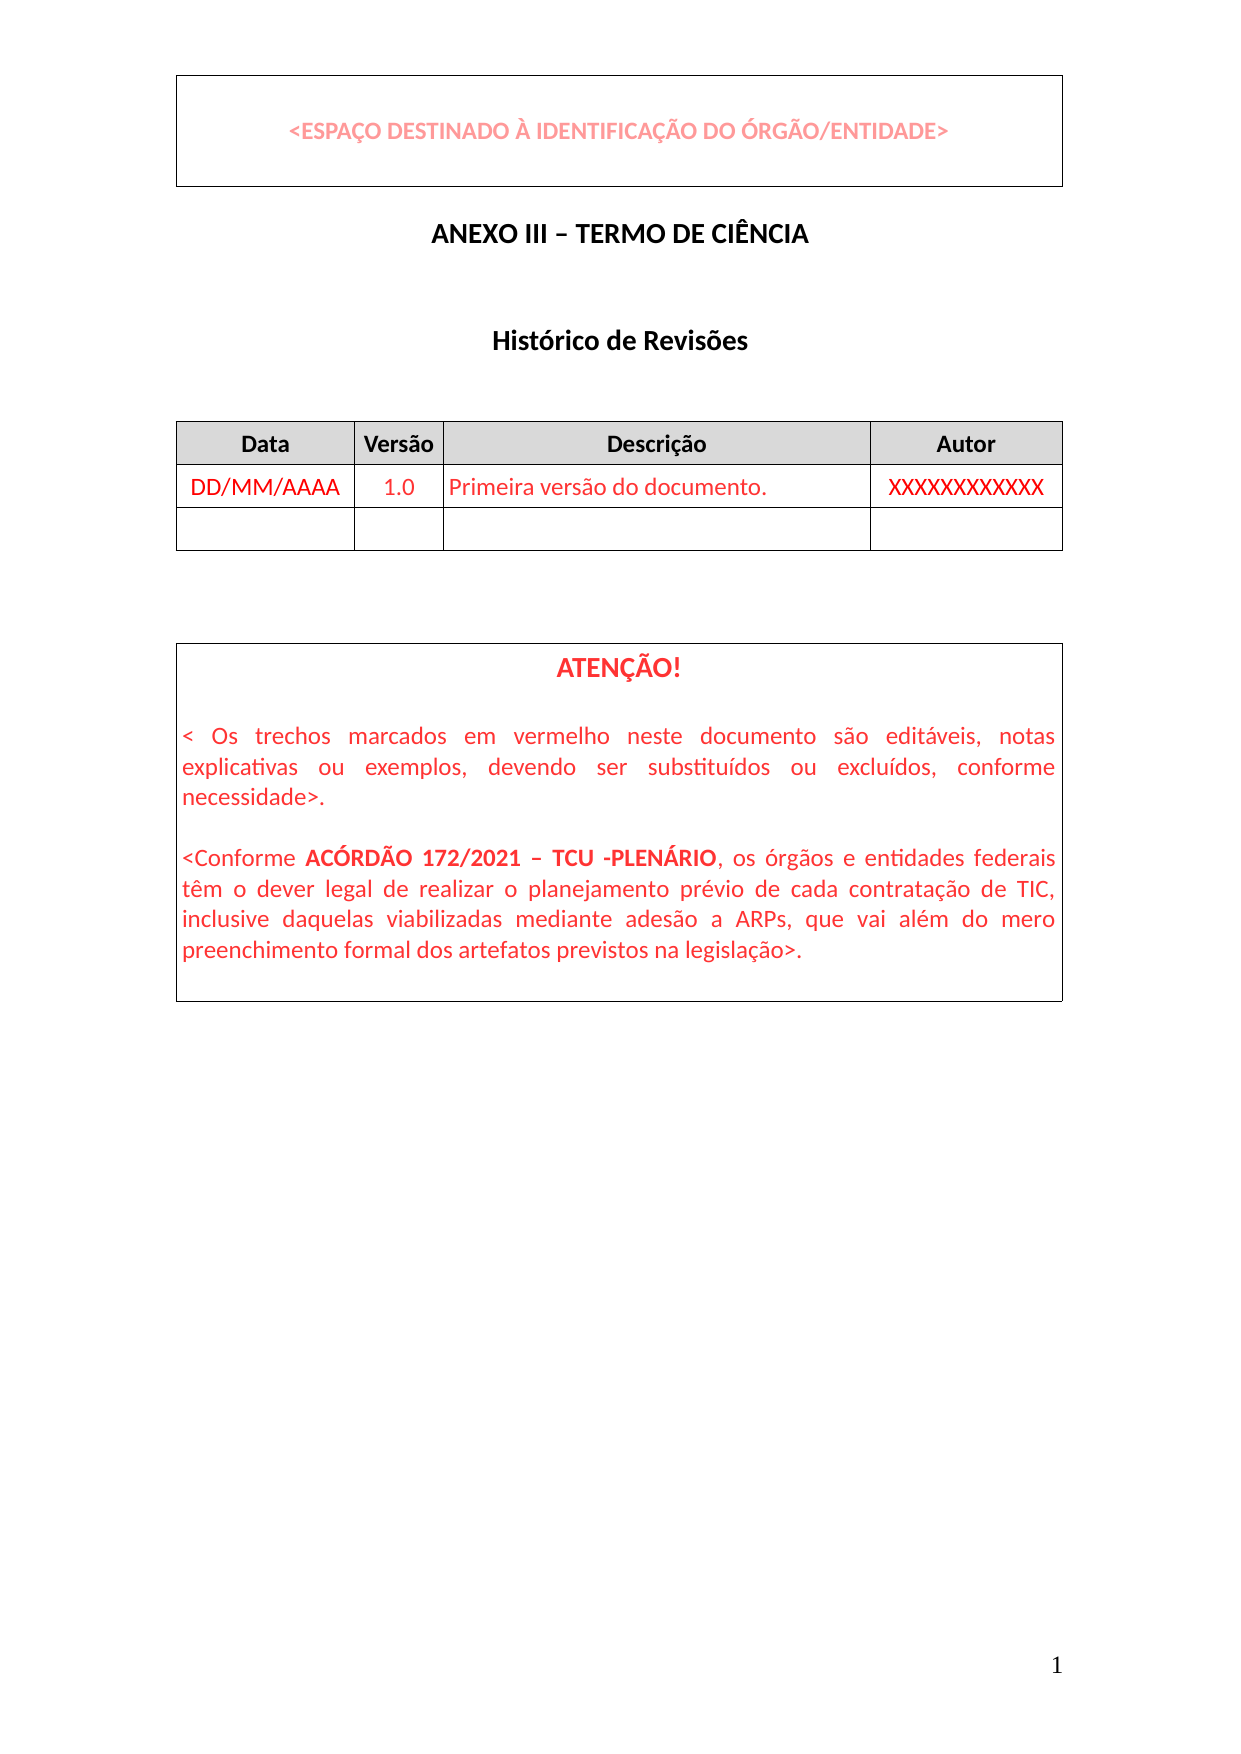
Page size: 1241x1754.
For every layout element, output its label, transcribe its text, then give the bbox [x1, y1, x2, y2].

table_cell [444, 508, 870, 550]
table_header ATENÇÃO! < Os trechos marcados em vermelho neste documento são editáveis, notas explicativas ou exemplos, devendo ser substituídos ou excluídos, conforme necessidade>. <Conforme ACÓRDÃO 172/2021 – TCU -PLENÁRIO, os órgãos e entidades federais têm o dever legal de realizar o planejamento prévio de cada contratação de TIC, inclusive daquelas viabilizadas mediante adesão a ARPs, que vai além do mero preenchimento formal dos artefatos previstos na legislação>. [177, 644, 1062, 1001]
table_cell [355, 508, 443, 550]
text Histórico de Revisões [177, 322, 1063, 358]
table_cell [871, 508, 1062, 550]
text ANEXO III – TERMO DE CIÊNCIA [177, 215, 1063, 251]
table_cell XXXXXXXXXXXX [871, 465, 1062, 507]
table_cell 1.0 [355, 465, 443, 507]
table_header Data [177, 422, 354, 464]
table_header Descrição [444, 422, 870, 464]
table_cell DD/MM/AAAA [177, 465, 354, 507]
table_header Versão [355, 422, 443, 464]
table_cell Primeira versão do documento. [444, 465, 870, 507]
table_cell [177, 508, 354, 550]
table_header Autor [871, 422, 1062, 464]
